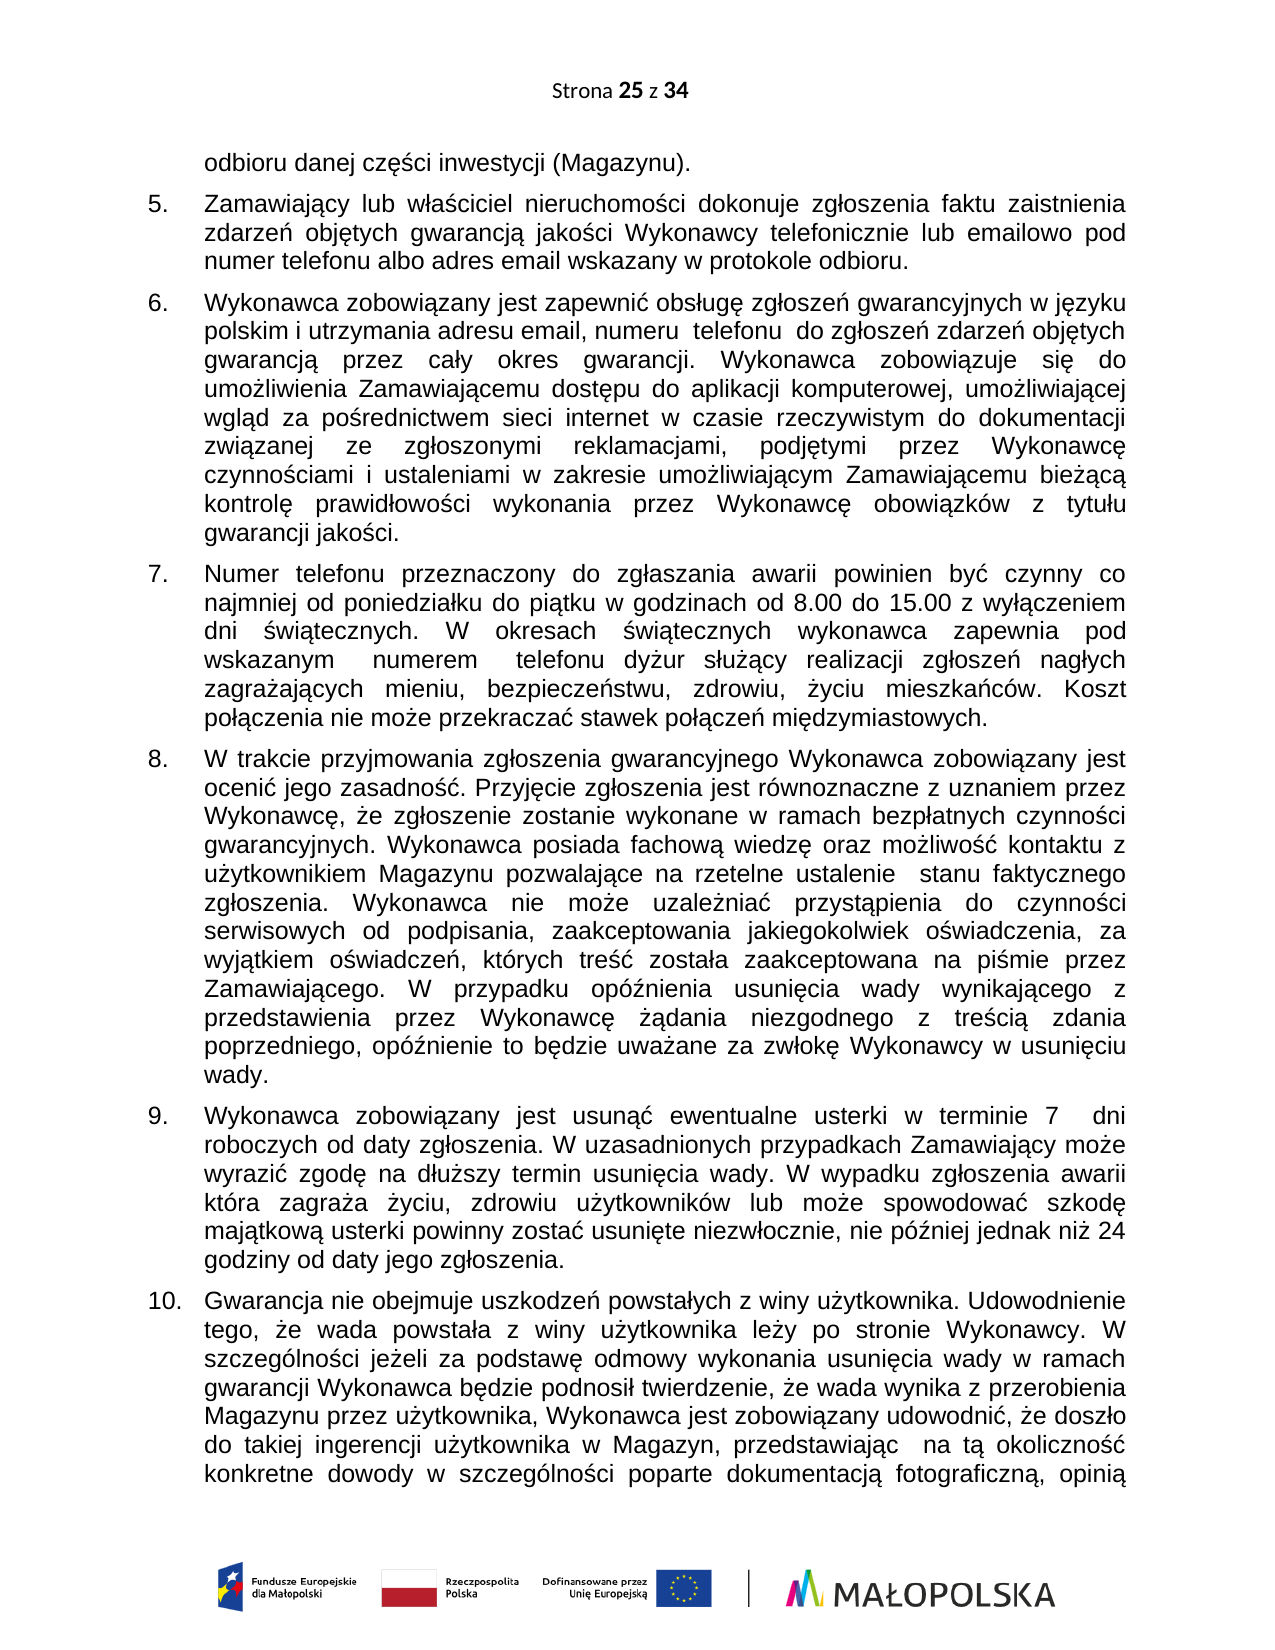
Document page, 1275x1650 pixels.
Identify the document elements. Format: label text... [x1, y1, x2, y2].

picture [196, 1542, 1079, 1626]
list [148, 1286, 1127, 1488]
list W trakcie przyjmowania zgłoszenia gwarancyjnego Wykonawca zobowiązany jest ocenić jego zasadność. Przyjęcie zgłoszenia jest równoznaczne z uznaniem przez Wykonawcę, że zgłoszenie zostanie wykonane w ramach bezpłatnych czynności gwarancyjnych. Wykonawca posiada fachową wiedzę oraz możliwość kontaktu z użytkownikiem Magazynu pozwalające na rzetelne ustalenie stanu faktycznego zgłoszenia. Wykonawca nie może uzależniać przystąpienia do czynności serwisowych od podpisania, zaakceptowania jakiegokolwiek oświadczenia, za wyjątkiem oświadczeń, których treść została zaakceptowana na piśmie przez Zamawiającego. W przypadku opóźnienia usunięcia wady wynikającego z przedstawienia przez Wykonawcę żądania niezgodnego z treścią zdania poprzedniego, opóźnienie to będzie uważane za zwłokę Wykonawcy w usunięciu wady. [148, 744, 1127, 1089]
list Numer telefonu przeznaczony do zgłaszania awarii powinien być czynny co najmniej od poniedziałku do piątku w godzinach od 8.00 do 15.00 z wyłączeniem dni świątecznych. W okresach świątecznych wykonawca zapewnia pod wskazanym numerem telefonu dyżur służący realizacji zgłoszeń nagłych zagrażających mieniu, bezpieczeństwu, zdrowiu, życiu mieszkańców. Koszt połączenia nie może przekraczać stawek połączeń międzymiastowych. [148, 559, 1127, 731]
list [148, 148, 1127, 176]
list Wykonawca zobowiązany jest usunąć ewentualne usterki w terminie 7 dni roboczych od daty zgłoszenia. W uzasadnionych przypadkach Zamawiający może wyrazić zgodę na dłuższy termin usunięcia wady. W wypadku zgłoszenia awarii która zagraża życiu, zdrowiu użytkowników lub może spowodować szkodę majątkową usterki powinny zostać usunięte niezwłocznie, nie później jednak niż 24 godziny od daty jego zgłoszenia. [148, 1101, 1127, 1274]
list Zamawiający lub właściciel nieruchomości dokonuje zgłoszenia faktu zaistnienia zdarzeń objętych gwarancją jakości Wykonawcy telefonicznie lub emailowo pod numer telefonu albo adres email wskazany w protokole odbioru. [148, 189, 1127, 275]
list Wykonawca zobowiązany jest zapewnić obsługę zgłoszeń gwarancyjnych w języku polskim i utrzymania adresu email, numeru telefonu do zgłoszeń zdarzeń objętych gwarancją przez cały okres gwarancji. Wykonawca zobowiązuje się do umożliwienia Zamawiającemu dostępu do aplikacji komputerowej, umożliwiającej wgląd za pośrednictwem sieci internet w czasie rzeczywistym do dokumentacji związanej ze zgłoszonymi reklamacjami, podjętymi przez Wykonawcę czynnościami i ustaleniami w zakresie umożliwiającym Zamawiającemu bieżącą kontrolę prawidłowości wykonania przez Wykonawcę obowiązków z tytułu gwarancji jakości. [148, 288, 1127, 546]
